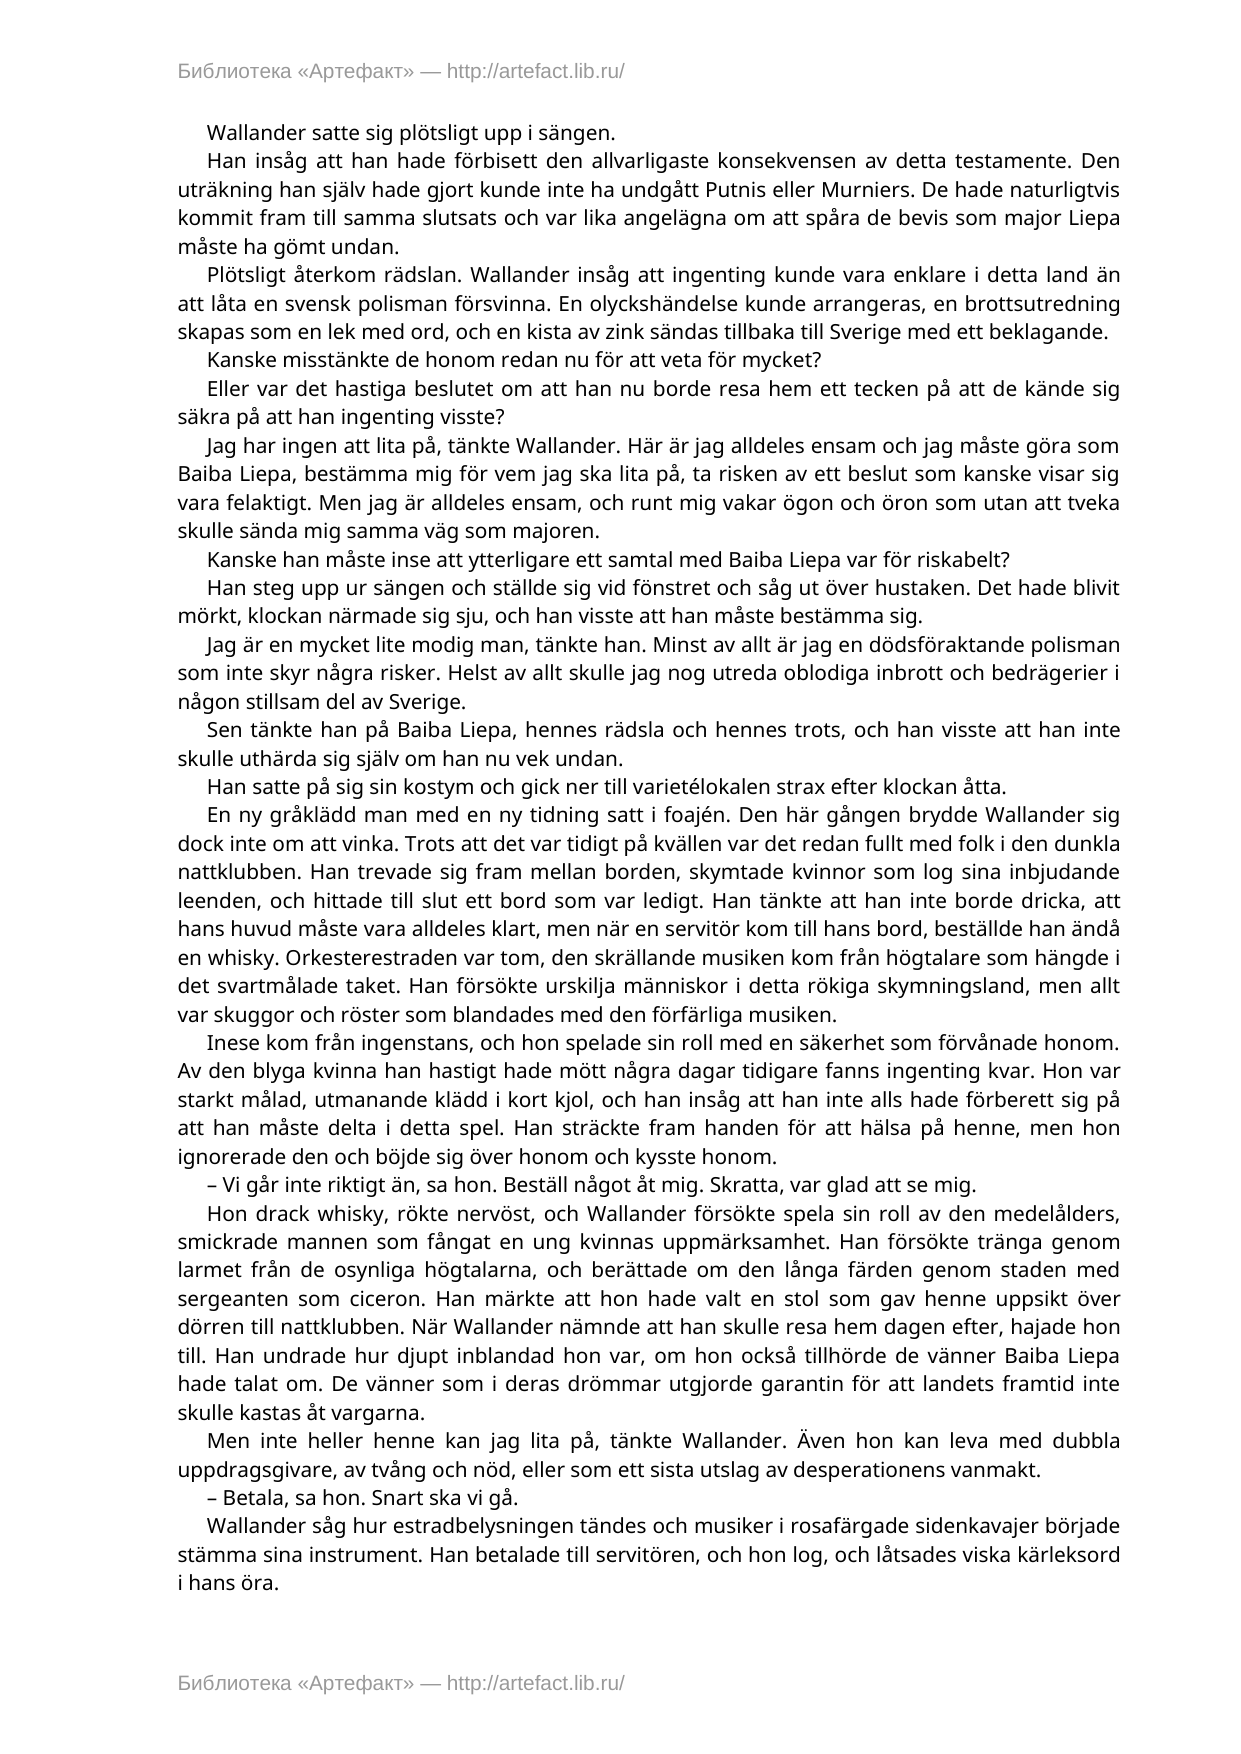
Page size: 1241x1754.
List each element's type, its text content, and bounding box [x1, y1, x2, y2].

text Kanske misstänkte de honom redan nu för att veta för mycket? [177, 346, 1122, 374]
text Han satte på sig sin kostym och gick ner till varietélokalen strax efter klockan åtta. [177, 772, 1122, 801]
text Han insåg att han hade förbisett den allvarligaste konsekvensen av detta testamente. Den uträkning han själv hade gjort kunde inte ha undgått Putnis eller Murniers. De hade naturligtvis kommit fram till samma slutsats och var lika angelägna om att spåra de bevis som major Liepa måste ha gömt undan. [177, 147, 1122, 260]
text Kanske han måste inse att ytterligare ett samtal med Baiba Liepa var för riskabelt? [177, 545, 1122, 573]
text Plötsligt återkom rädslan. Wallander insåg att ingenting kunde vara enklare i detta land än att låta en svensk polisman försvinna. En olyckshändelse kunde arrangeras, en brottsutredning skapas som en lek med ord, och en kista av zink sändas tillbaka till Sverige med ett beklagande. [177, 260, 1122, 346]
text Hon drack whisky, rökte nervöst, och Wallander försökte spela sin roll av den medelålders, smickrade mannen som fångat en ung kvinnas uppmärksamhet. Han försökte tränga genom larmet från de osynliga högtalarna, och berättade om den långa färden genom staden med sergeanten som ciceron. Han märkte att hon hade valt en stol som gav henne uppsikt över dörren till nattklubben. När Wallander nämnde att han skulle resa hem dagen efter, hajade hon till. Han undrade hur djupt inblandad hon var, om hon också tillhörde de vänner Baiba Liepa hade talat om. De vänner som i deras drömmar utgjorde garantin för att landets framtid inte skulle kastas åt vargarna. [177, 1199, 1122, 1426]
text Wallander såg hur estradbelysningen tändes och musiker i rosafärgade sidenkavajer började stämma sina instrument. Han betalade till servitören, och hon log, och låtsades viska kärleksord i hans öra. [177, 1512, 1122, 1597]
text Han steg upp ur sängen och ställde sig vid fönstret och såg ut över hustaken. Det hade blivit mörkt, klockan närmade sig sju, och han visste att han måste bestämma sig. [177, 573, 1122, 630]
text Sen tänkte han på Baiba Liepa, hennes rädsla och hennes trots, och han visste att han inte skulle uthärda sig själv om han nu vek undan. [177, 715, 1122, 772]
text – Vi går inte riktigt än, sa hon. Beställ något åt mig. Skratta, var glad att se mig. [177, 1170, 1122, 1199]
text Jag är en mycket lite modig man, tänkte han. Minst av allt är jag en dödsföraktande polisman som inte skyr några risker. Helst av allt skulle jag nog utreda oblodiga inbrott och bedrägerier i någon stillsam del av Sverige. [177, 630, 1122, 715]
text Eller var det hastiga beslutet om att han nu borde resa hem ett tecken på att de kände sig säkra på att han ingenting visste? [177, 374, 1122, 431]
text Inese kom från ingenstans, och hon spelade sin roll med en säkerhet som förvånade honom. Av den blyga kvinna han hastigt hade mött några dagar tidigare fanns ingenting kvar. Hon var starkt målad, utmanande klädd i kort kjol, och han insåg att han inte alls hade förberett sig på att han måste delta i detta spel. Han sträckte fram handen för att hälsa på henne, men hon ignorerade den och böjde sig över honom och kysste honom. [177, 1028, 1122, 1170]
text En ny gråklädd man med en ny tidning satt i foajén. Den här gången brydde Wallander sig dock inte om att vinka. Trots att det var tidigt på kvällen var det redan fullt med folk i den dunkla nattklubben. Han trevade sig fram mellan borden, skymtade kvinnor som log sina inbjudande leenden, och hittade till slut ett bord som var ledigt. Han tänkte att han inte borde dricka, att hans huvud måste vara alldeles klart, men när en servitör kom till hans bord, beställde han ändå en whisky. Orkesterestraden var tom, den skrällande musiken kom från högtalare som hängde i det svartmålade taket. Han försökte urskilja människor i detta rökiga skymningsland, men allt var skuggor och röster som blandades med den förfärliga musiken. [177, 801, 1122, 1028]
text Jag har ingen att lita på, tänkte Wallander. Här är jag alldeles ensam och jag måste göra som Baiba Liepa, bestämma mig för vem jag ska lita på, ta risken av ett beslut som kanske visar sig vara felaktigt. Men jag är alldeles ensam, och runt mig vakar ögon och öron som utan att tveka skulle sända mig samma väg som majoren. [177, 431, 1122, 545]
text – Betala, sa hon. Snart ska vi gå. [177, 1483, 1122, 1512]
text Wallander satte sig plötsligt upp i sängen. [177, 118, 1122, 147]
text Men inte heller henne kan jag lita på, tänkte Wallander. Även hon kan leva med dubbla uppdragsgivare, av tvång och nöd, eller som ett sista utslag av desperationens vanmakt. [177, 1426, 1122, 1483]
